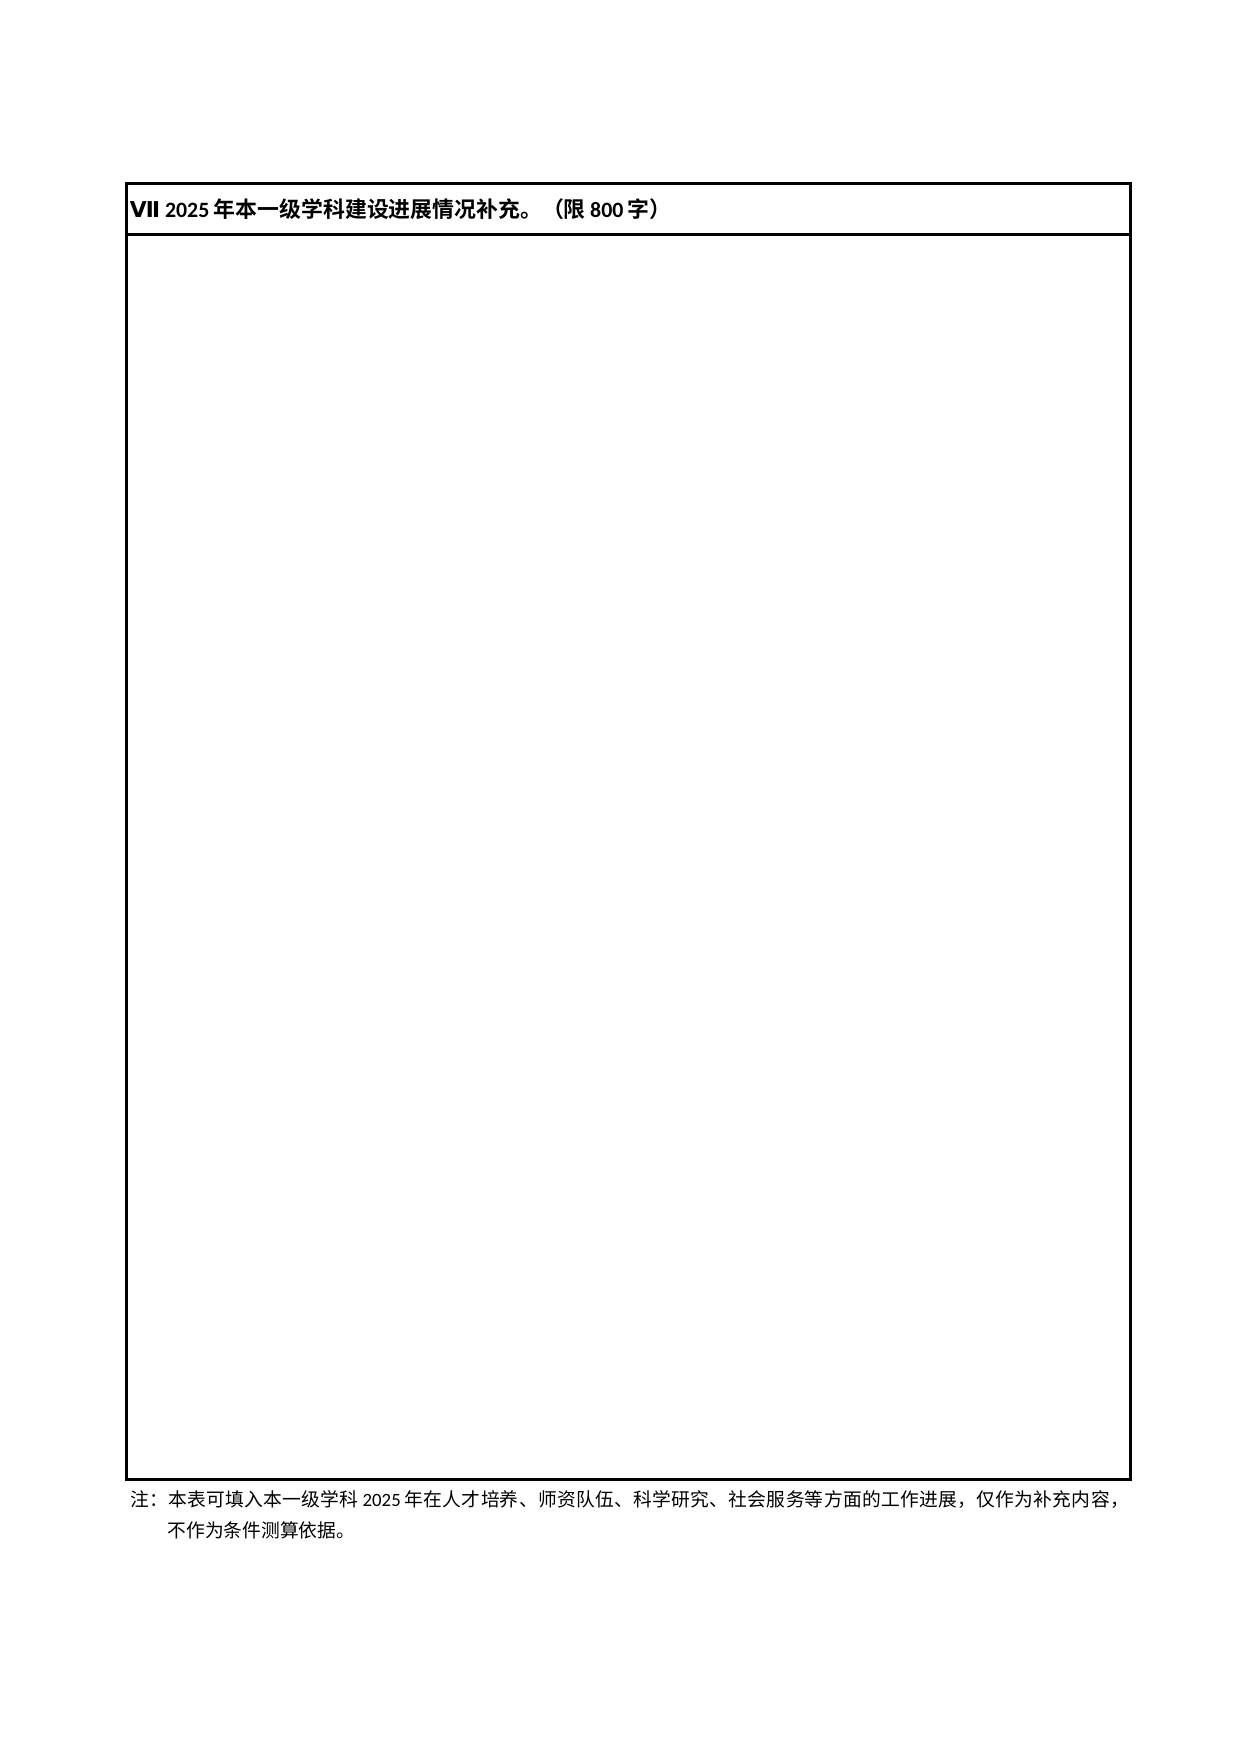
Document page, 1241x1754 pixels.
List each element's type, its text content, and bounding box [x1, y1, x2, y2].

table_cell [128, 236, 1129, 1478]
table_header Ⅶ 2025年本一级学科建设进展情况补充。（限800字） [128, 185, 1129, 233]
text 注：本表可填入本一级学科2025年在人才培养、师资队伍、科学研究、社会服务等方面的工作进展，仅作为补充内容，不作为条件测算依据。 [130, 1481, 1110, 1543]
